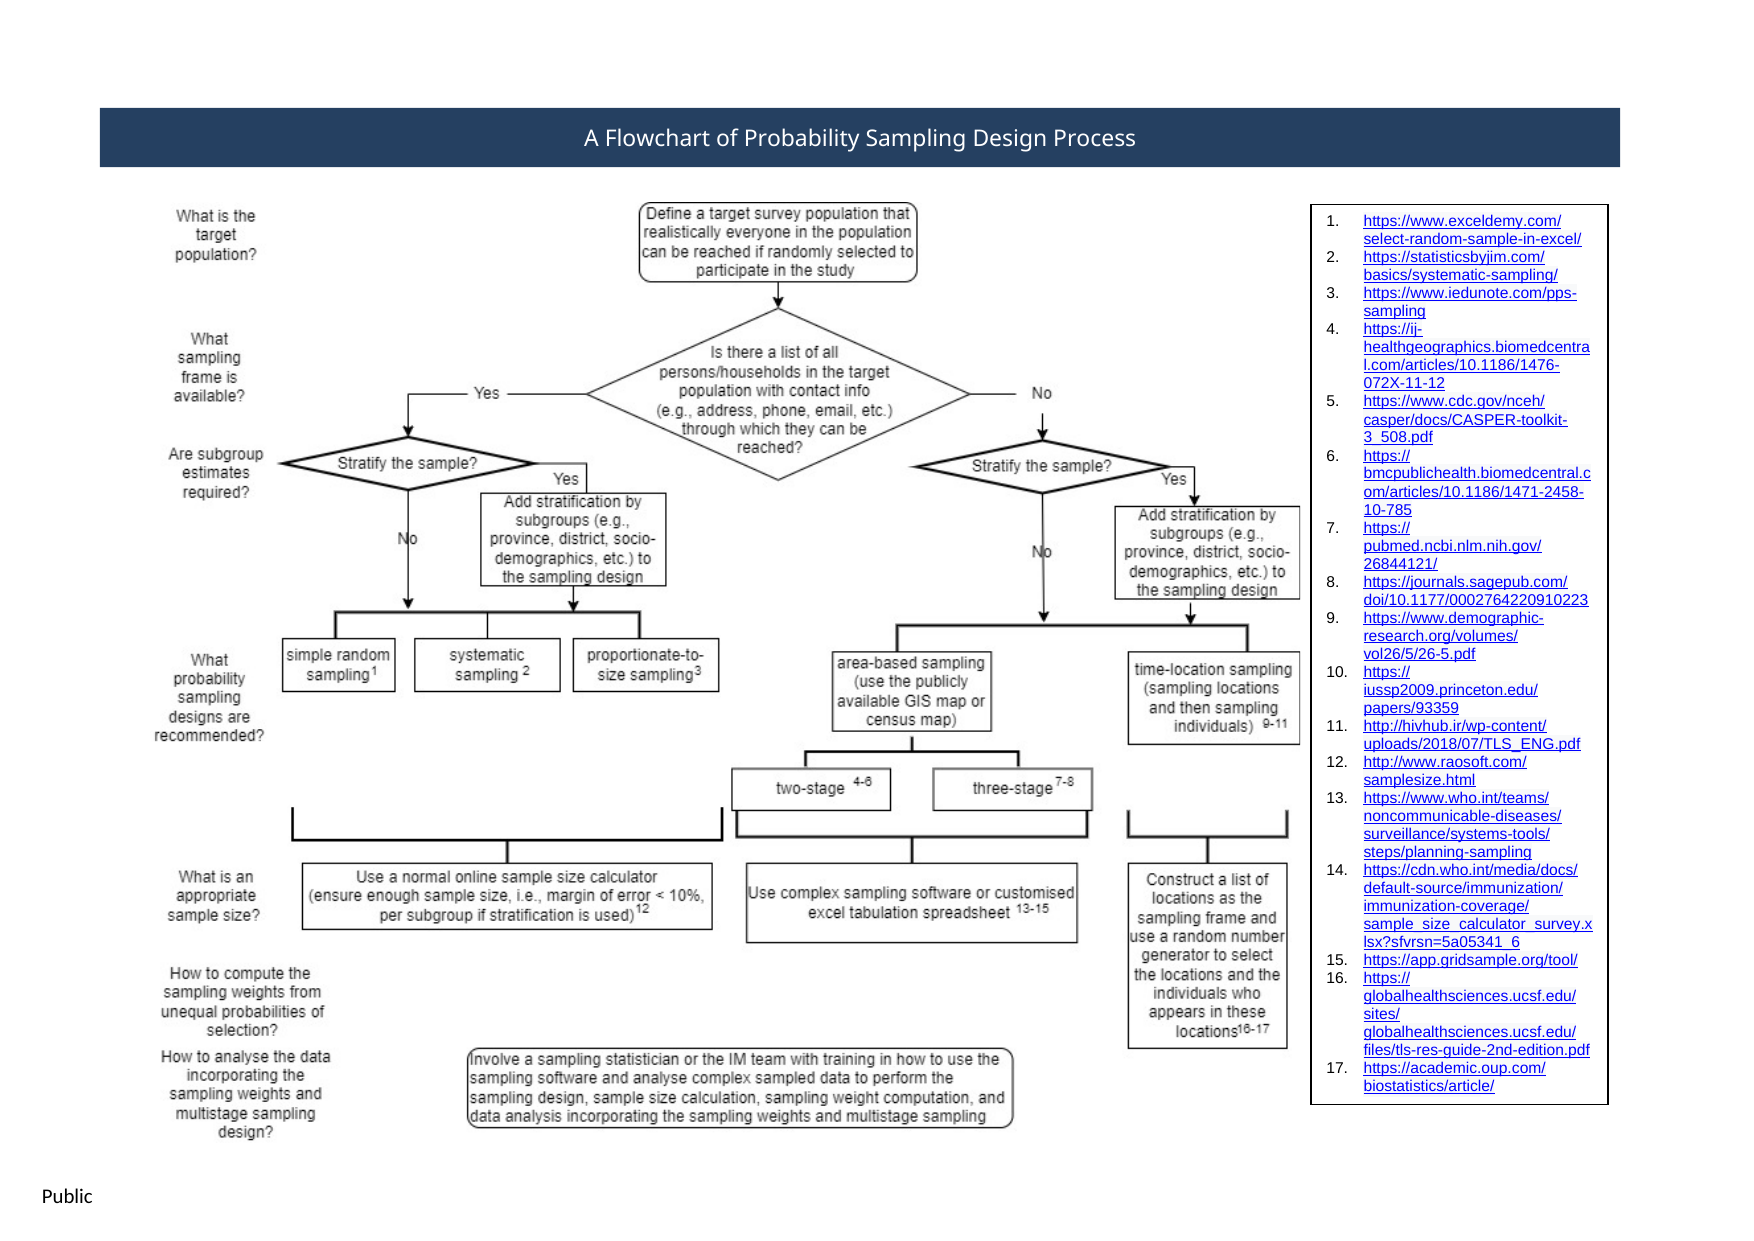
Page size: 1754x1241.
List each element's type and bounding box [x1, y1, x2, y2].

picture [150, 202, 1301, 1143]
